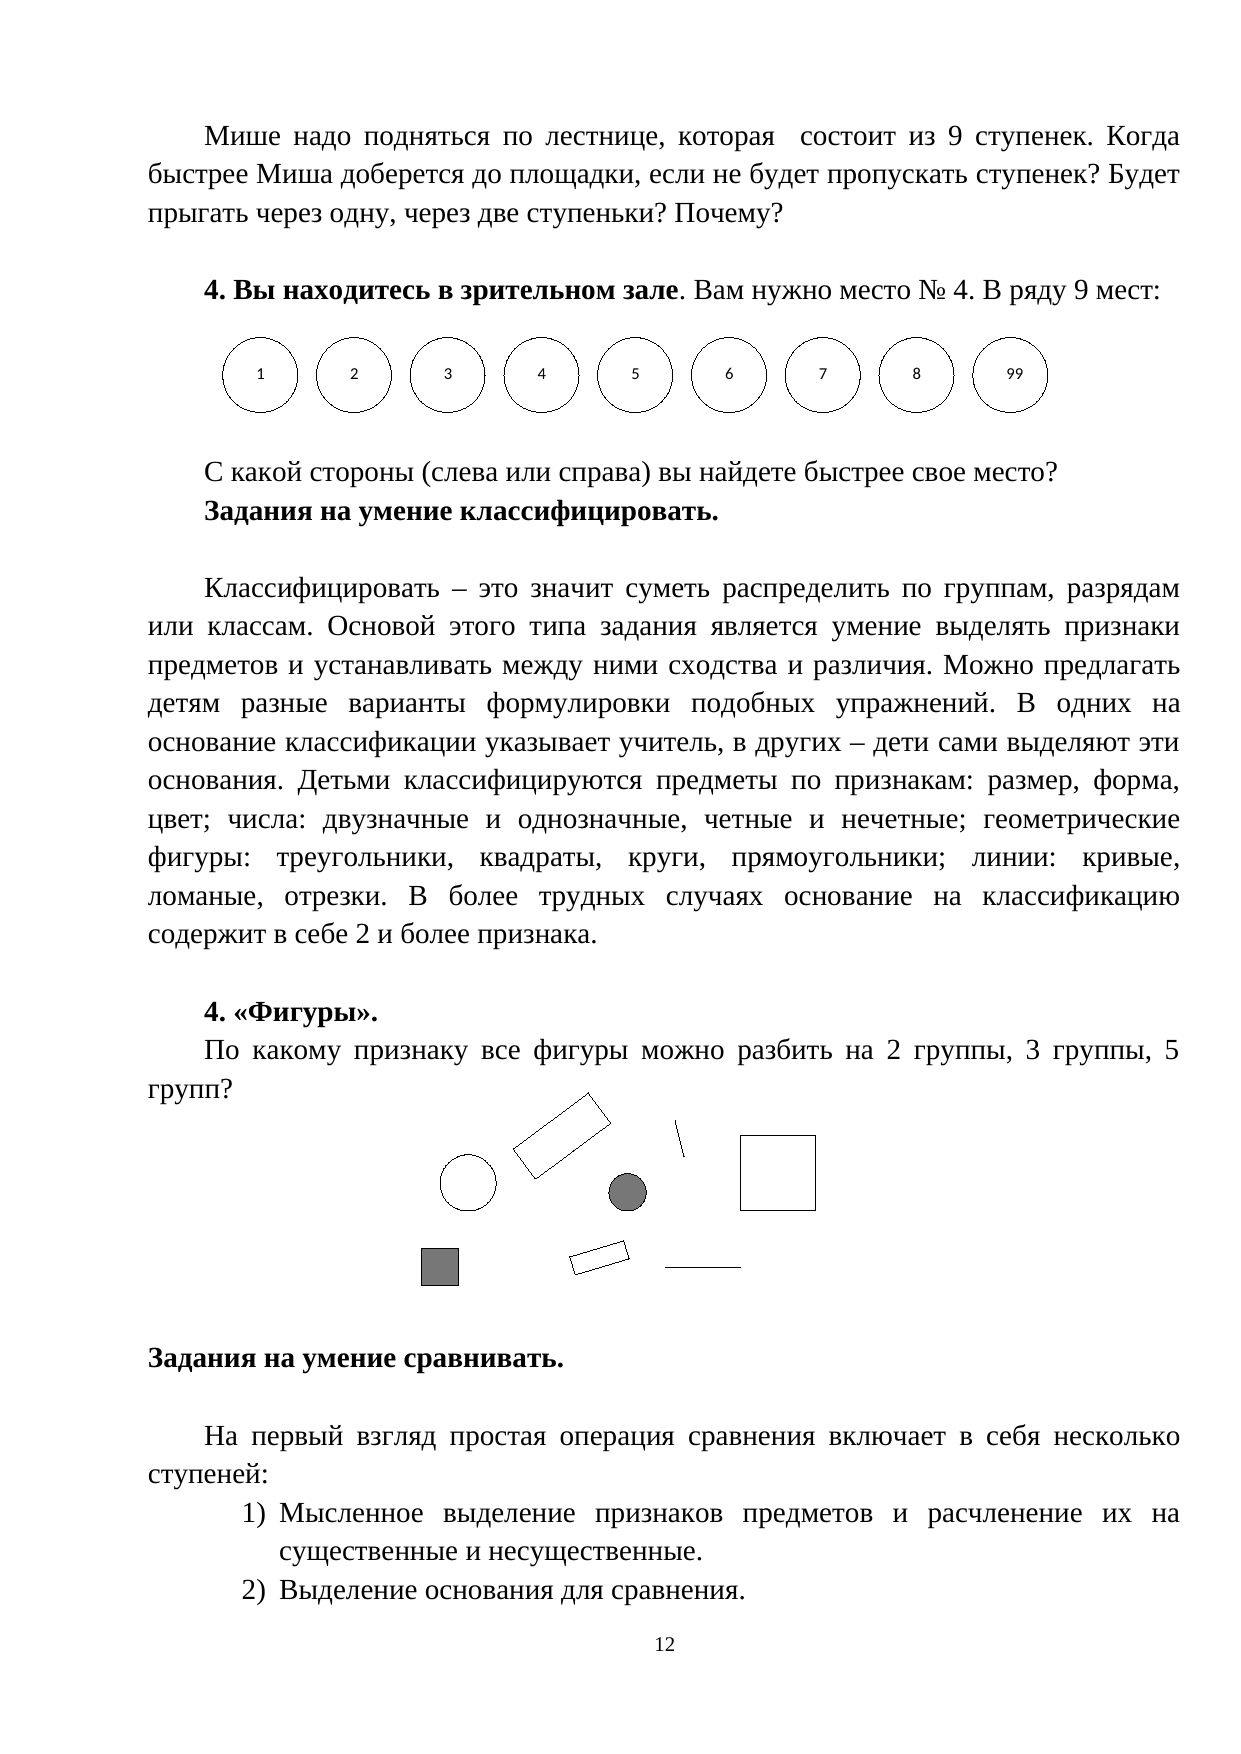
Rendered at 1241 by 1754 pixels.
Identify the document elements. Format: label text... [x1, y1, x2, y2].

text На первый взгляд простая операция сравнения включает в себя несколько ступеней: [148, 1418, 1181, 1490]
text 4. «Фигуры». [148, 994, 1181, 1027]
text Классифицировать – это значит суметь распределить по группам, разрядам или классам. Основой этого типа задания является умение выделять признаки предметов и устанавливать между ними сходства и различия. Можно предлагать детям разные варианты формулировки подобных упражнений. В одних на основание классификации указывает учитель, в других – дети сами выделяют эти основания. Детьми классифицируются предметы по признакам: размер, форма, цвет; числа: двузначные и однозначные, четные и нечетные; геометрические фигуры: треугольники, квадраты, круги, прямоугольники; линии: кривые, ломаные, отрезки. В более трудных случаях основание на классификацию содержит в себе 2 и более признака. [148, 570, 1181, 950]
text 4. Вы находитесь в зрительном зале. Вам нужно место № 4. В ряду 9 мест: [148, 272, 1181, 306]
list Мысленное выделение признаков предметов и расчленение их на существенные и несущественные. [241, 1495, 1181, 1567]
text С какой стороны (слева или справа) вы найдете быстрее свое место? [148, 454, 1181, 488]
text По какому признаку все фигуры можно разбить на 2 группы, 3 группы, 5 групп? [148, 1032, 1181, 1104]
text Задания на умение классифицировать. [148, 493, 1181, 526]
list Выделение основания для сравнения. [241, 1572, 1181, 1605]
text Задания на умение сравнивать. [148, 1341, 1181, 1374]
text Мише надо подняться по лестнице, которая состоит из 9 ступенек. Когда быстрее Миша доберется до площадки, если не будет пропускать ступенек? Будет прыгать через одну, через две ступеньки? Почему? [148, 118, 1181, 229]
